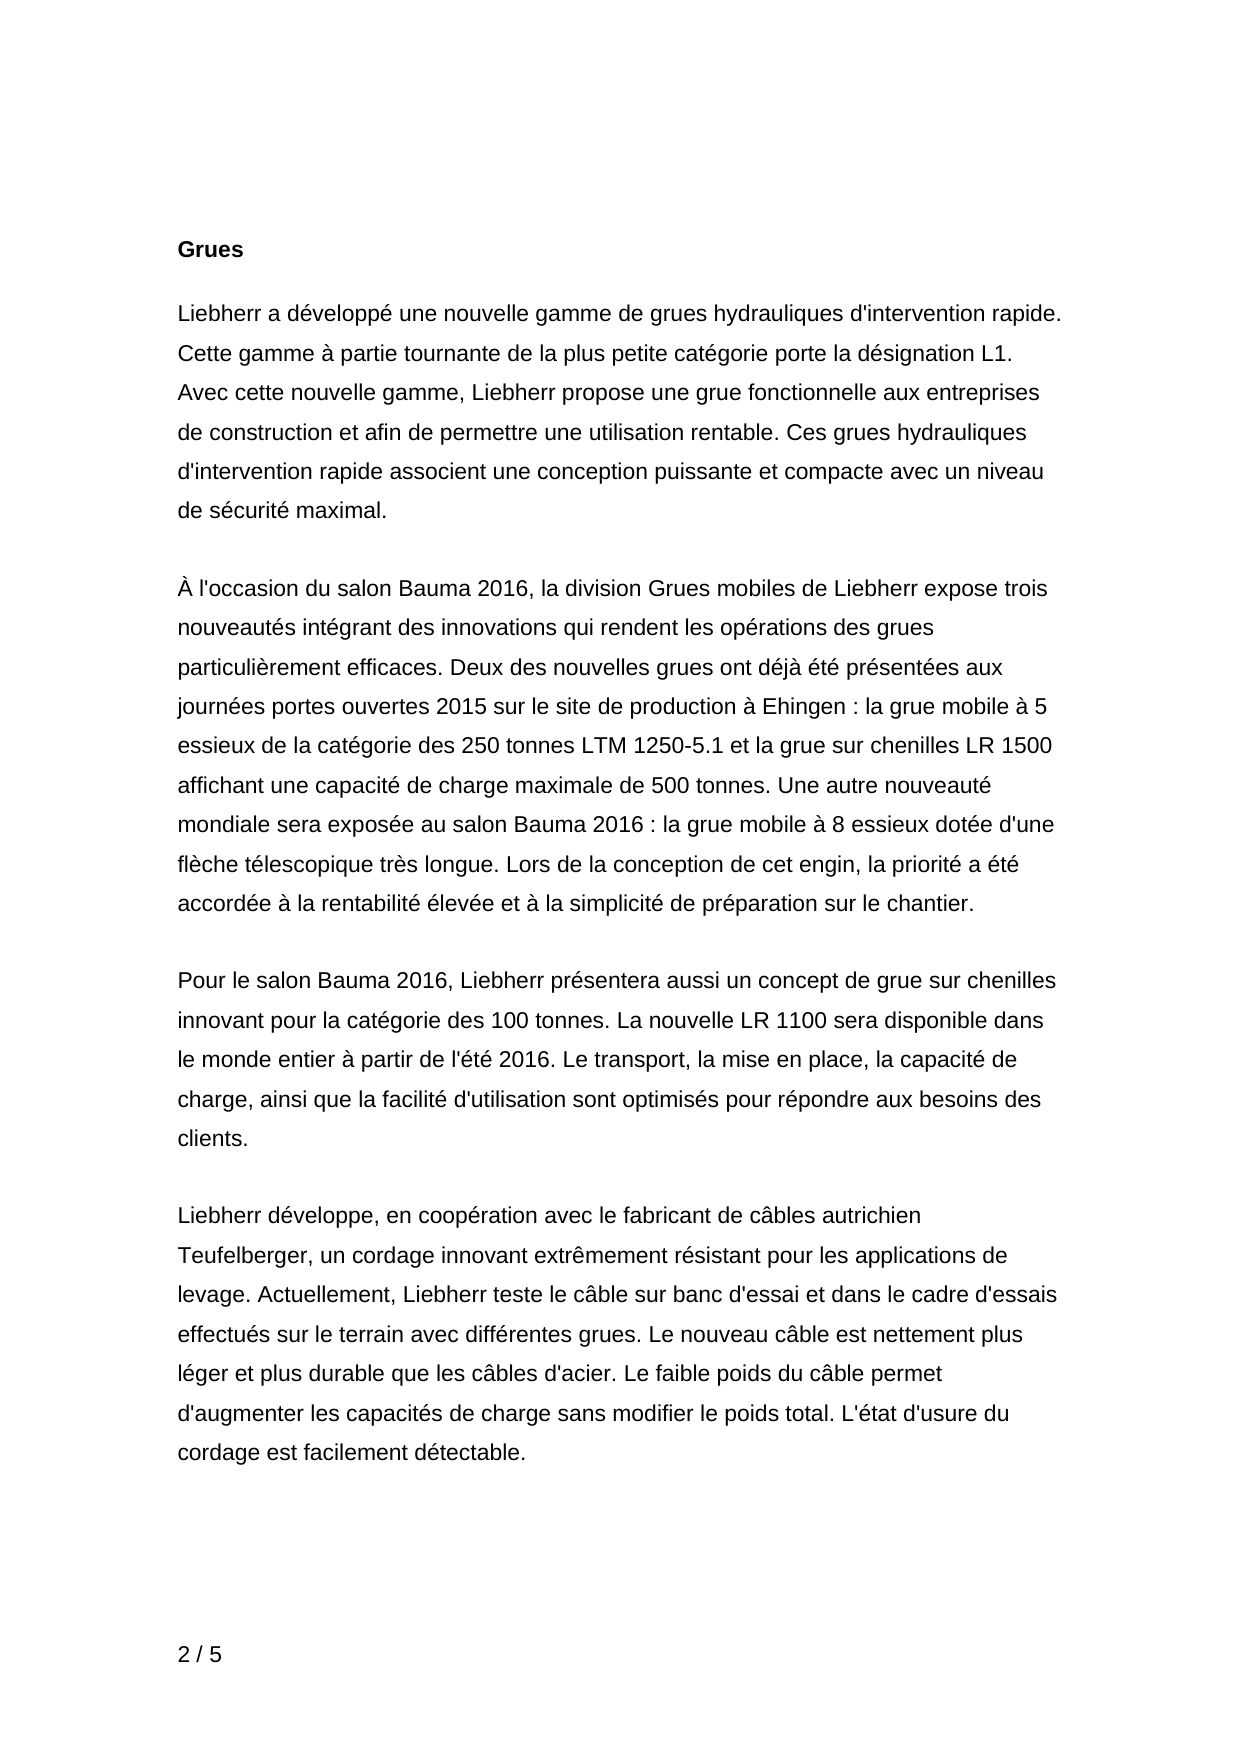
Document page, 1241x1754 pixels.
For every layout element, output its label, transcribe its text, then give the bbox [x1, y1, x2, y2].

text Pour le salon Bauma 2016, Liebherr présentera aussi un concept de grue sur chenilles innovant pour la catégorie des 100 tonnes. La nouvelle LR 1100 sera disponible dans le monde entier à partir de l'été 2016. Le transport, la mise en place, la capacité de charge, ainsi que la facilité d'utilisation sont optimisés pour répondre aux besoins des clients. [177, 967, 1063, 1152]
text Liebherr développe, en coopération avec le fabricant de câbles autrichien Teufelberger, un cordage innovant extrêmement résistant pour les applications de levage. Actuellement, Liebherr teste le câble sur banc d'essai et dans le cadre d'essais effectués sur le terrain avec différentes grues. Le nouveau câble est nettement plus léger et plus durable que les câbles d'acier. Le faible poids du câble permet d'augmenter les capacités de charge sans modifier le poids total. L'état d'usure du cordage est facilement détectable. [177, 1202, 1063, 1465]
text Grues [177, 236, 1063, 263]
text Liebherr a développé une nouvelle gamme de grues hydrauliques d'intervention rapide. Cette gamme à partie tournante de la plus petite catégorie porte la désignation L1. Avec cette nouvelle gamme, Liebherr propose une grue fonctionnelle aux entreprises de construction et afin de permettre une utilisation rentable. Ces grues hydrauliques d'intervention rapide associent une conception puissante et compacte avec un niveau de sécurité maximal. [177, 300, 1063, 524]
text À l'occasion du salon Bauma 2016, la division Grues mobiles de Liebherr expose trois nouveautés intégrant des innovations qui rendent les opérations des grues particulièrement efficaces. Deux des nouvelles grues ont déjà été présentées aux journées portes ouvertes 2015 sur le site de production à Ehingen : la grue mobile à 5 essieux de la catégorie des 250 tonnes LTM 1250-5.1 et la grue sur chenilles LR 1500 affichant une capacité de charge maximale de 500 tonnes. Une autre nouveauté mondiale sera exposée au salon Bauma 2016 : la grue mobile à 8 essieux dotée d'une flèche télescopique très longue. Lors de la conception de cet engin, la priorité a été accordée à la rentabilité élevée et à la simplicité de préparation sur le chantier. [177, 574, 1063, 917]
